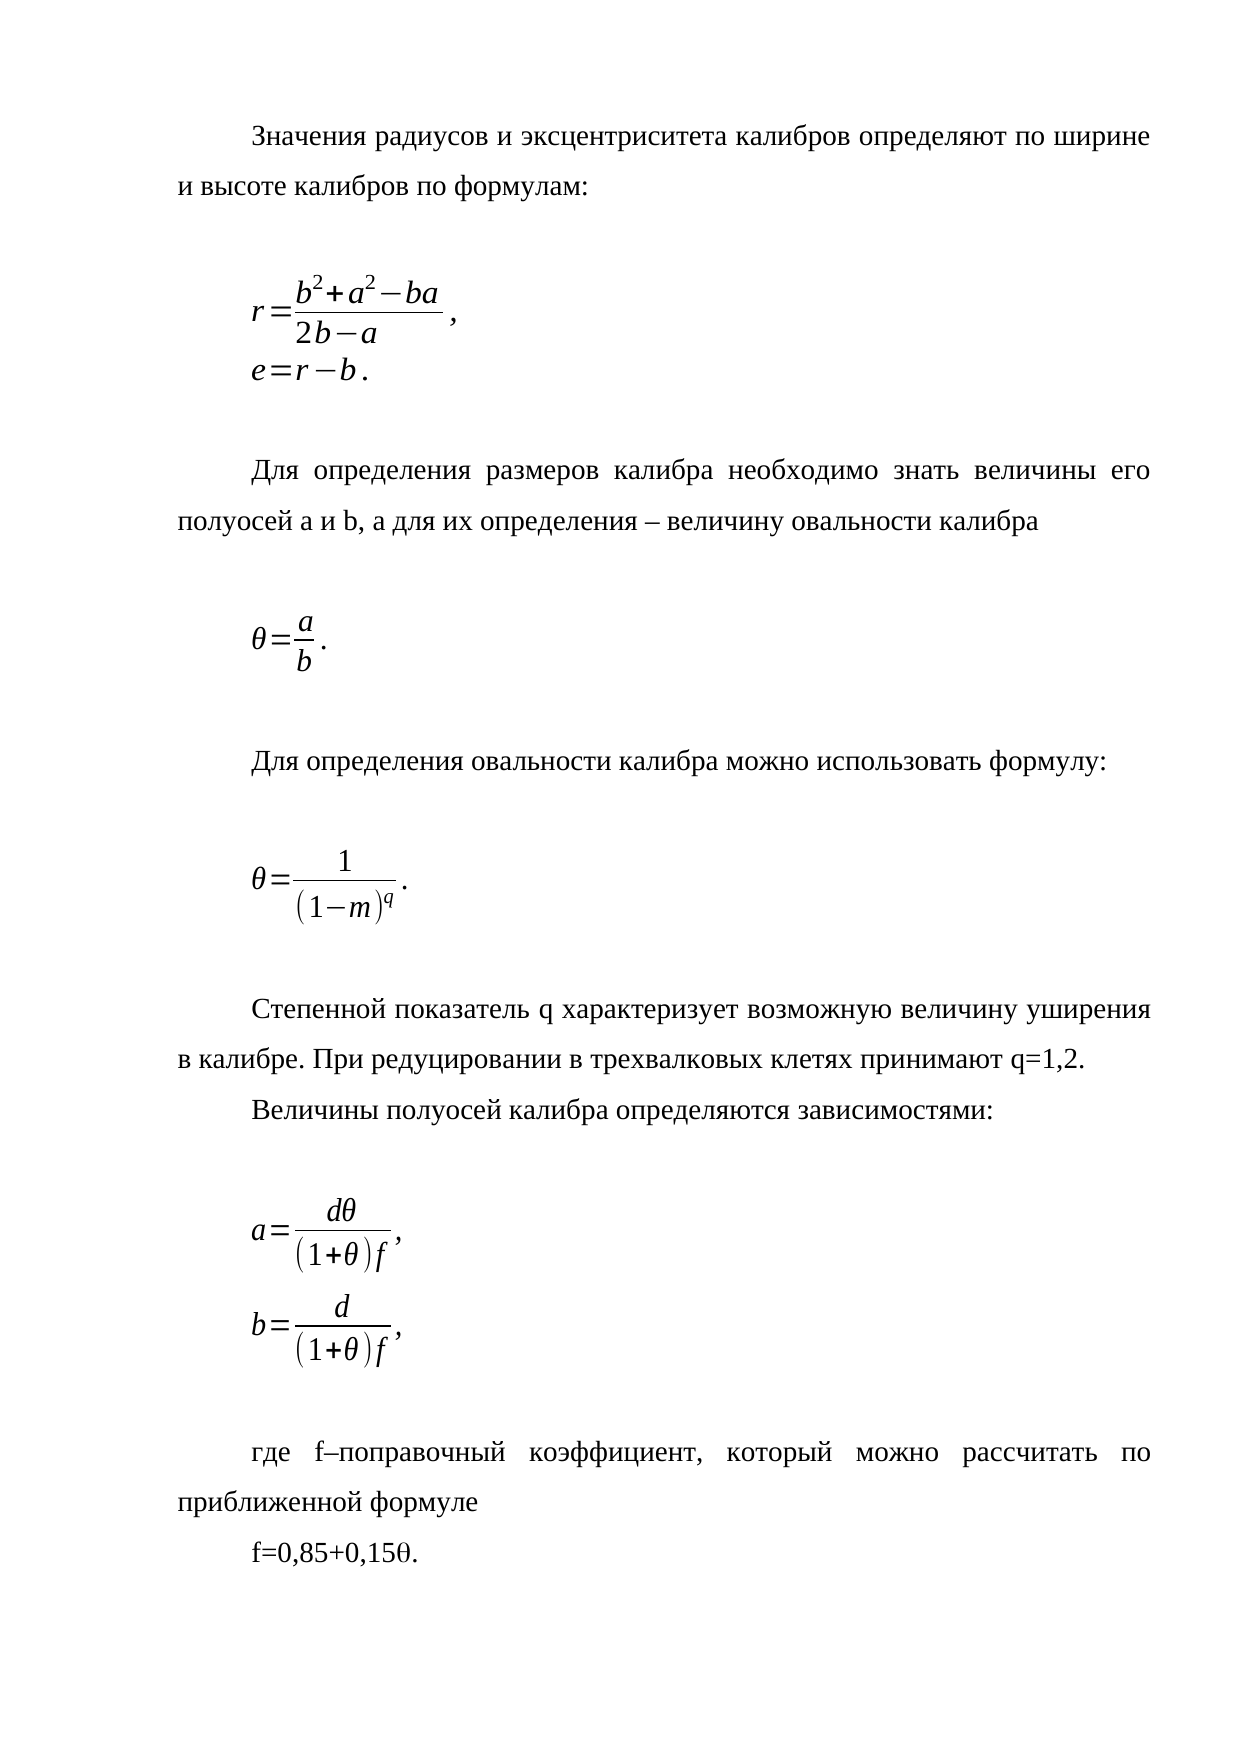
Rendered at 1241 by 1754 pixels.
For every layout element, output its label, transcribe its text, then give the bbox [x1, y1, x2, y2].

text Величины полуосей калибра определяются зависимостями: [177, 1092, 1152, 1125]
text f=0,85+0,15. [177, 1535, 1152, 1568]
text где f–поправочный коэффициент, который можно рассчитать по приближенной формуле [177, 1434, 1152, 1518]
text Для определения овальности калибра можно использовать формулу: [177, 743, 1152, 777]
text Степенной показатель q характеризует возможную величину уширения в калибре. При редуцировании в трехвалковых клетях принимают q=1,2. [177, 991, 1152, 1075]
text Для определения размеров калибра необходимо знать величины его полуосей a и b, а для их определения – величину овальности калибра [177, 452, 1152, 536]
text Значения радиусов и эксцентриситета калибров определяют по ширине и высоте калибров по формулам: [177, 118, 1152, 202]
